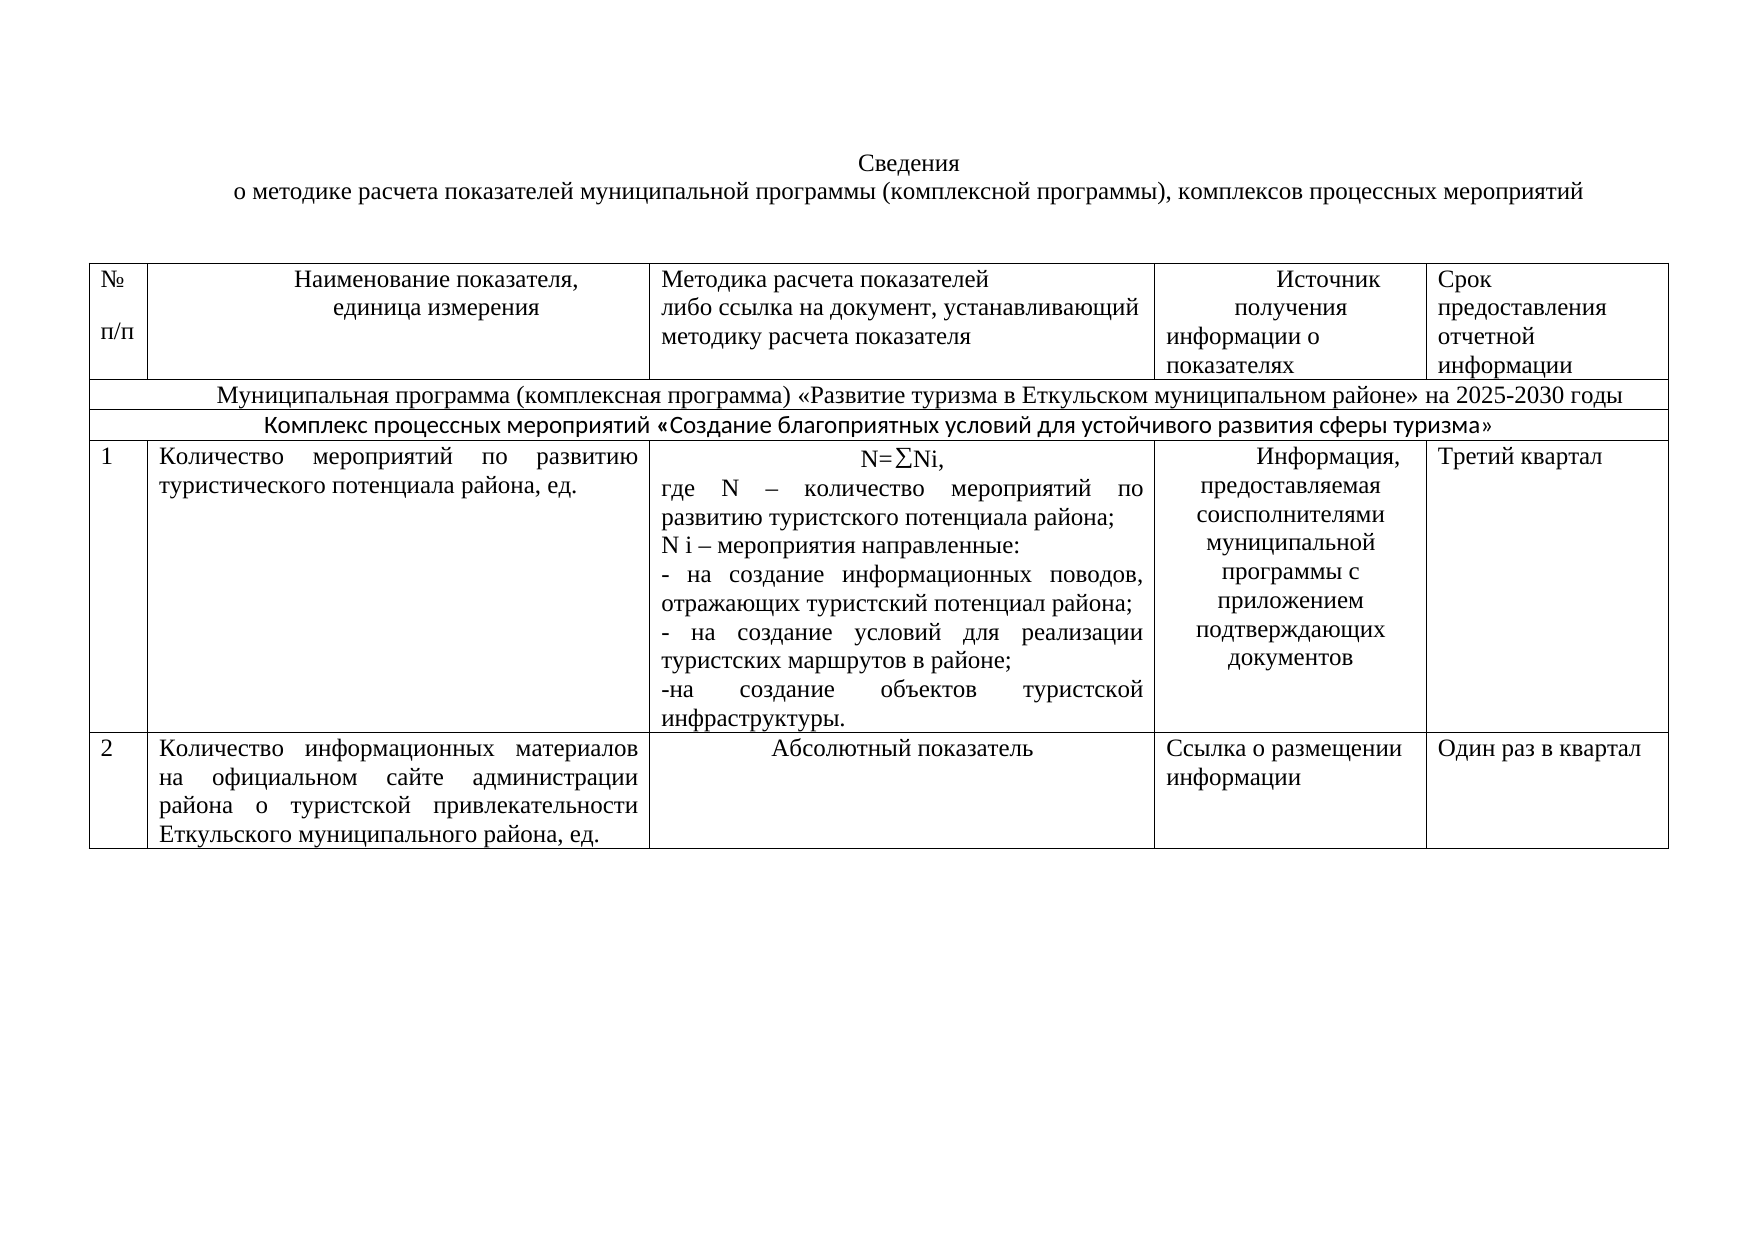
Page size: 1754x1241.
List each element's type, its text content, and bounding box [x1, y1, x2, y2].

table_cell Абсолютный показатель [650, 733, 1154, 848]
table_cell Информация, предоставляемая соисполнителями муниципальной программы с приложением подтверждающих документов [1155, 441, 1426, 732]
table_cell Ссылка о размещении информации [1155, 733, 1426, 848]
text Сведения [89, 148, 1654, 176]
table_cell 1 [90, 441, 147, 732]
table_cell Третий квартал [1427, 441, 1668, 732]
table_cell Комплекс процессных мероприятий «Создание благоприятных условий для устойчивого развития сферы туризма» [90, 410, 1668, 440]
table_cell Количество информационных материалов на официальном сайте администрации района о туристской привлекательности Еткульского муниципального района, ед. [148, 733, 649, 848]
table_header Срок предоставления отчетной информации [1427, 264, 1668, 379]
table_cell Один раз в квартал [1427, 733, 1668, 848]
table_cell 2 [90, 733, 147, 848]
table_header Наименование показателя, единица измерения [148, 264, 649, 379]
table_cell N=Ni, где N – количество мероприятий по развитию туристского потенциала района; N i – мероприятия направленные: - на создание информационных поводов, отражающих туристский потенциал района; - на создание условий для реализации туристских маршрутов в районе; -на создание объектов туристской инфраструктуры. [650, 441, 1154, 732]
text о методике расчета показателей муниципальной программы (комплексной программы), комплексов процессных мероприятий [89, 176, 1654, 205]
table_header № п/п [90, 264, 147, 379]
table_header Методика расчета показателей либо ссылка на документ, устанавливающий методику расчета показателя [650, 264, 1154, 379]
table_cell Количество мероприятий по развитию туристического потенциала района, ед. [148, 441, 649, 732]
table_cell Муниципальная программа (комплексная программа) «Развитие туризма в Еткульском муниципальном районе» на 2025-2030 годы [90, 380, 1668, 408]
table_header Источник получения информации о показателях [1155, 264, 1426, 379]
